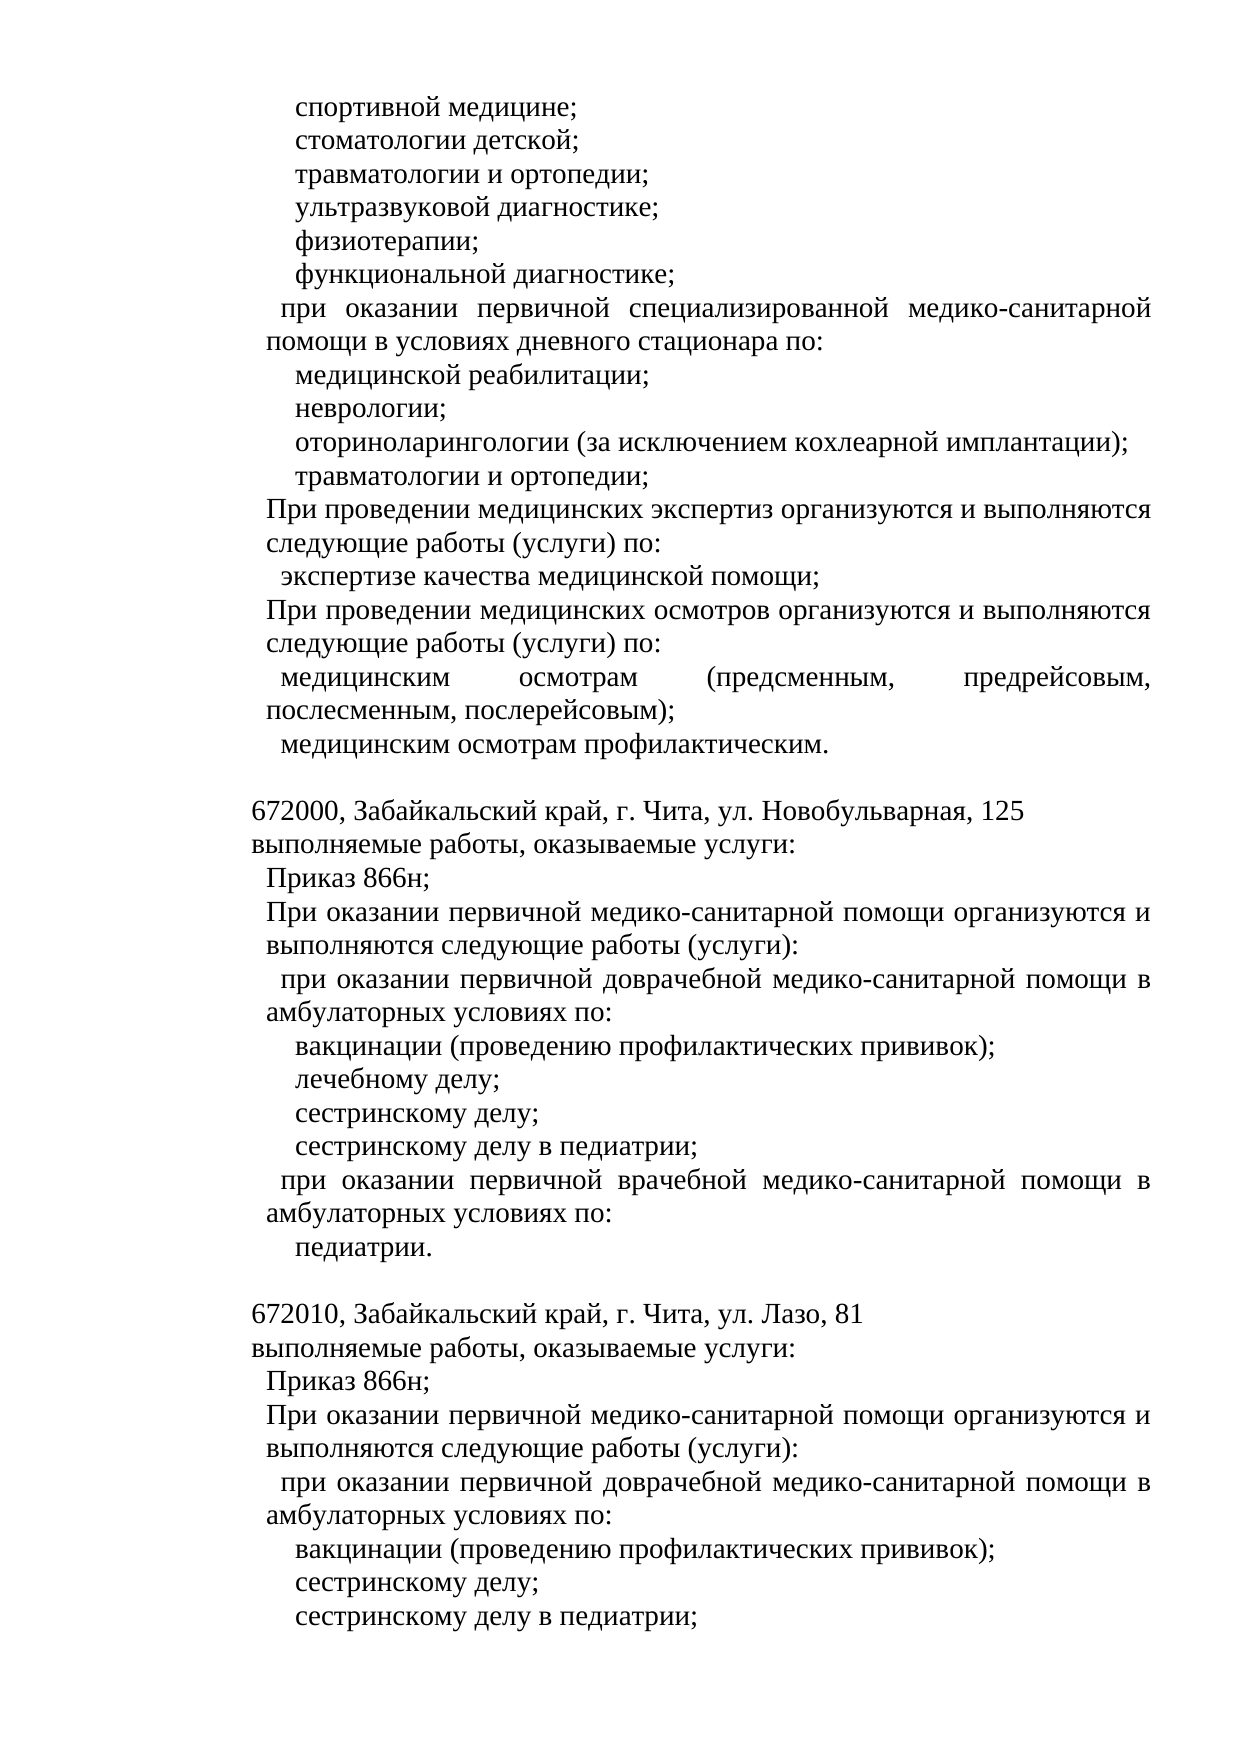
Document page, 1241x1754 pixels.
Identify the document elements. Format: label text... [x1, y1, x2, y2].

text При оказании первичной медико-санитарной помощи организуются и выполняются следующие работы (услуги): [266, 894, 1152, 961]
text 672010, Забайкальский край, г. Чита, ул. Лазо, 81 [251, 1296, 1152, 1330]
text ультразвуковой диагностике; [266, 189, 1152, 223]
text травматологии и ортопедии; [266, 458, 1152, 491]
text 672000, Забайкальский край, г. Чита, ул. Новобульварная, 125 [251, 793, 1152, 827]
text сестринскому делу; [266, 1095, 1152, 1128]
text лечебному делу; [266, 1061, 1152, 1095]
text медицинским осмотрам профилактическим. [266, 726, 1152, 759]
text Приказ 866н; [266, 860, 1152, 894]
text стоматологии детской; [266, 122, 1152, 156]
text функциональной диагностике; [266, 256, 1152, 290]
text оториноларингологии (за исключением кохлеарной имплантации); [266, 424, 1152, 458]
text травматологии и ортопедии; [266, 156, 1152, 189]
text при оказании первичной доврачебной медико-санитарной помощи в амбулаторных условиях по: [266, 1464, 1152, 1531]
text При проведении медицинских осмотров организуются и выполняются следующие работы (услуги) по: [266, 592, 1152, 659]
text неврологии; [266, 391, 1152, 424]
text педиатрии. [266, 1229, 1152, 1263]
text вакцинации (проведению профилактических прививок); [266, 1028, 1152, 1061]
text сестринскому делу в педиатрии; [266, 1598, 1152, 1632]
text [266, 1531, 1152, 1564]
text сестринскому делу в педиатрии; [266, 1128, 1152, 1162]
text при оказании первичной специализированной медико-санитарной помощи в условиях дневного стационара по: [266, 290, 1152, 357]
text физиотерапии; [266, 223, 1152, 256]
text экспертизе качества медицинской помощи; [266, 558, 1152, 592]
text при оказании первичной врачебной медико-санитарной помощи в амбулаторных условиях по: [266, 1162, 1152, 1229]
text при оказании первичной доврачебной медико-санитарной помощи в амбулаторных условиях по: [266, 961, 1152, 1028]
text медицинской реабилитации; [266, 357, 1152, 391]
text спортивной медицине; [266, 89, 1152, 122]
text выполняемые работы, оказываемые услуги: [251, 827, 1152, 860]
text При проведении медицинских экспертиз организуются и выполняются следующие работы (услуги) по: [266, 491, 1152, 558]
text Приказ 866н; [266, 1363, 1152, 1397]
text сестринскому делу; [266, 1564, 1152, 1598]
text выполняемые работы, оказываемые услуги: [251, 1330, 1152, 1363]
text медицинским осмотрам (предсменным, предрейсовым, послесменным, послерейсовым); [266, 659, 1152, 726]
text При оказании первичной медико-санитарной помощи организуются и выполняются следующие работы (услуги): [266, 1397, 1152, 1464]
